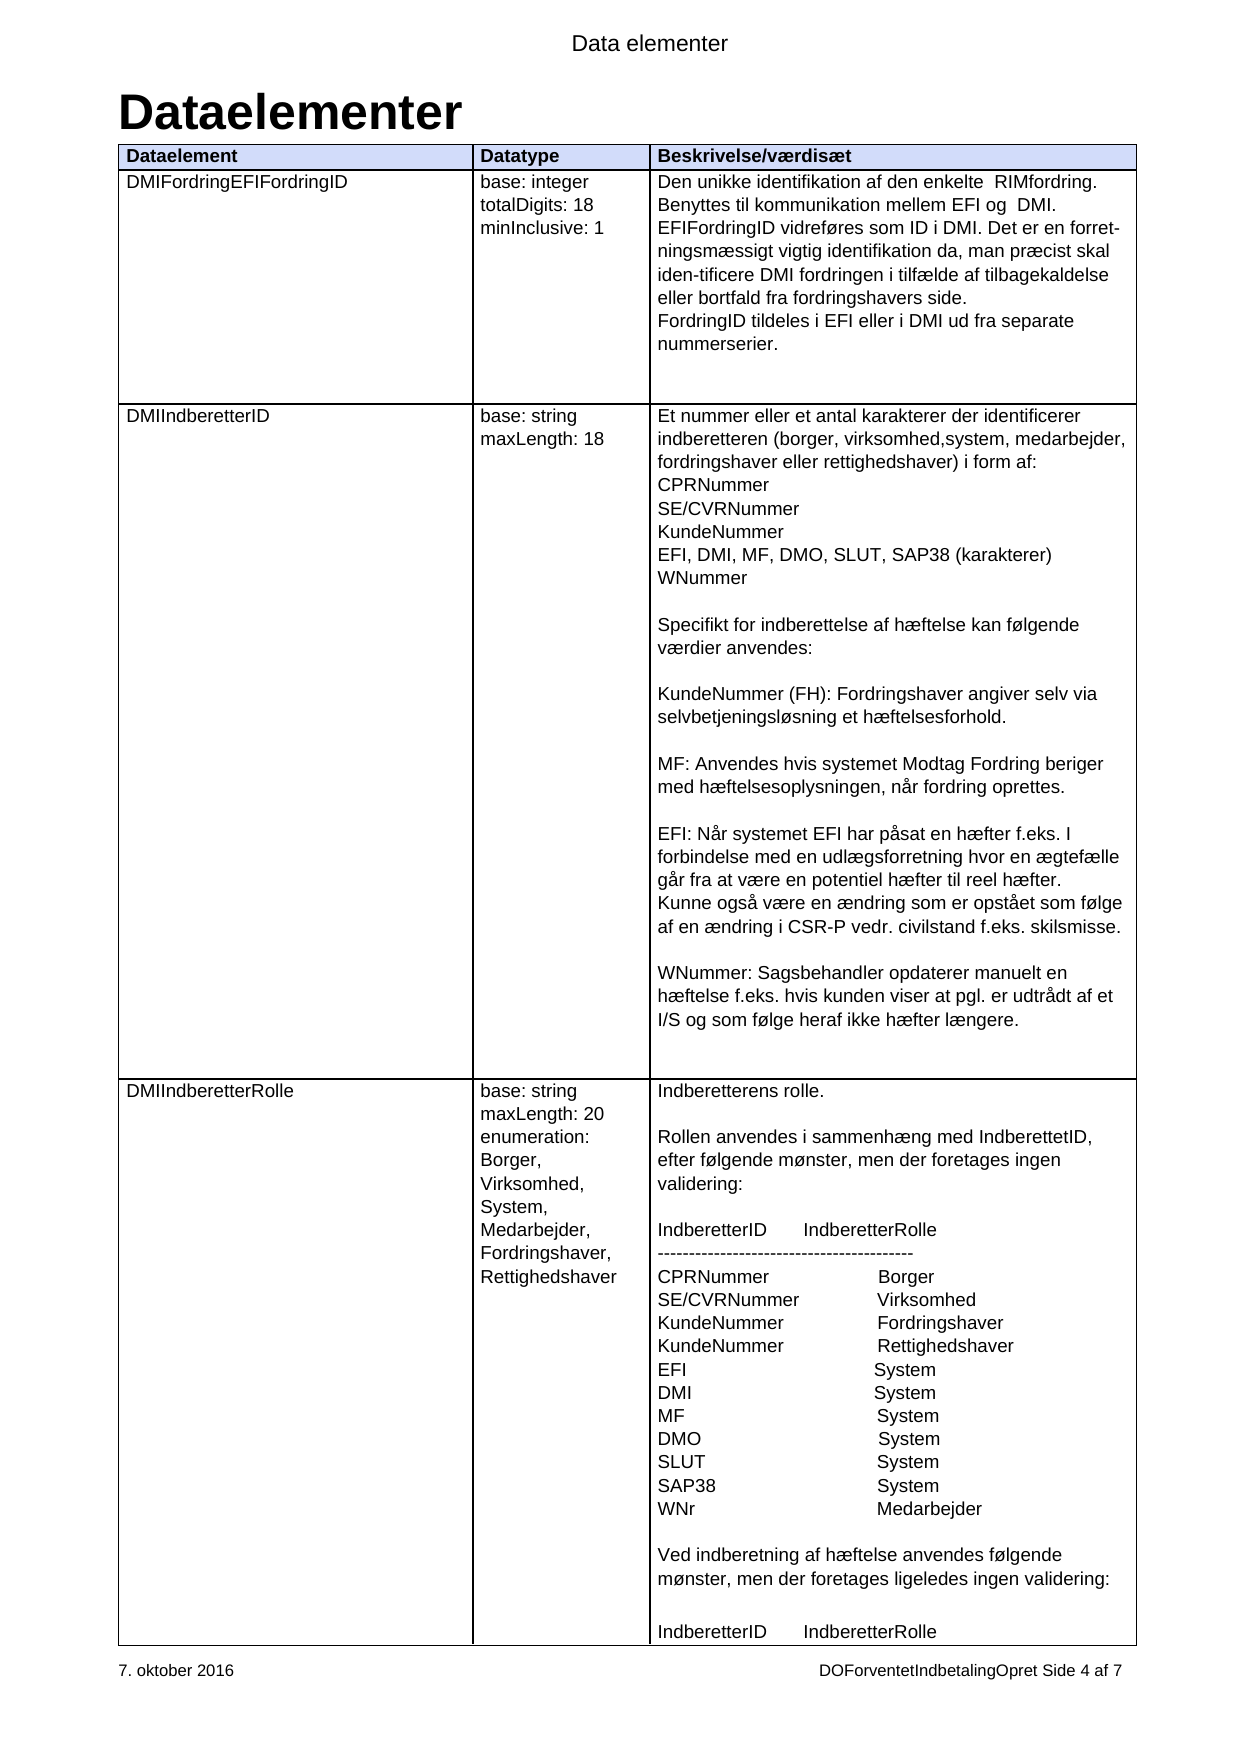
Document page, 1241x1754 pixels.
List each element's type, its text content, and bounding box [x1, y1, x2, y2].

table_cell base: string maxLength: 18 [474, 405, 649, 1078]
table_cell Et nummer eller et antal karakterer der identificerer indberetteren (borger, virksomhed,system, medarbejder, fordringshaver eller rettighedshaver) i form af: CPRNummer SE/CVRNummer KundeNummer EFI, DMI, MF, DMO, SLUT, SAP38 (karakterer) WNummer Specifikt for indberettelse af hæftelse kan følgende værdier anvendes: KundeNummer (FH): Fordringshaver angiver selv via selvbetjeningsløsning et hæftelsesforhold. MF: Anvendes hvis systemet Modtag Fordring beriger med hæftelsesoplysningen, når fordring oprettes. EFI: Når systemet EFI har påsat en hæfter f.eks. I forbindelse med en udlægsforretning hvor en ægtefælle går fra at være en potentiel hæfter til reel hæfter. Kunne også være en ændring som er opstået som følge af en ændring i CSR-P vedr. civilstand f.eks. skilsmisse. WNummer: Sagsbehandler opdaterer manuelt en hæftelse f.eks. hvis kunden viser at pgl. er udtrådt af et I/S og som følge heraf ikke hæfter længere. [651, 405, 1136, 1078]
table_cell DMIIndberetterRolle [119, 1080, 472, 1644]
table_cell Den unikke identifikation af den enkelte RIMfordring. Benyttes til kommunikation mellem EFI og DMI. EFIFordringID vidreføres som ID i DMI. Det er en forret-ningsmæssigt vigtig identifikation da, man præcist skal iden-tificere DMI fordringen i tilfælde af tilbagekaldelse eller bortfald fra fordringshavers side. FordringID tildeles i EFI eller i DMI ud fra separate nummerserier. [651, 171, 1136, 403]
table_cell DMIIndberetterID [119, 405, 472, 1078]
table_header Dataelement [119, 145, 472, 169]
table_cell base: integer totalDigits: 18 minInclusive: 1 [474, 171, 649, 403]
table_cell DMIFordringEFIFordringID [119, 171, 472, 403]
table_header Datatype [474, 145, 649, 169]
text Dataelementer [118, 82, 1181, 140]
table_header Beskrivelse/værdisæt [651, 145, 1136, 169]
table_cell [474, 1080, 649, 1644]
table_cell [651, 1080, 1136, 1644]
